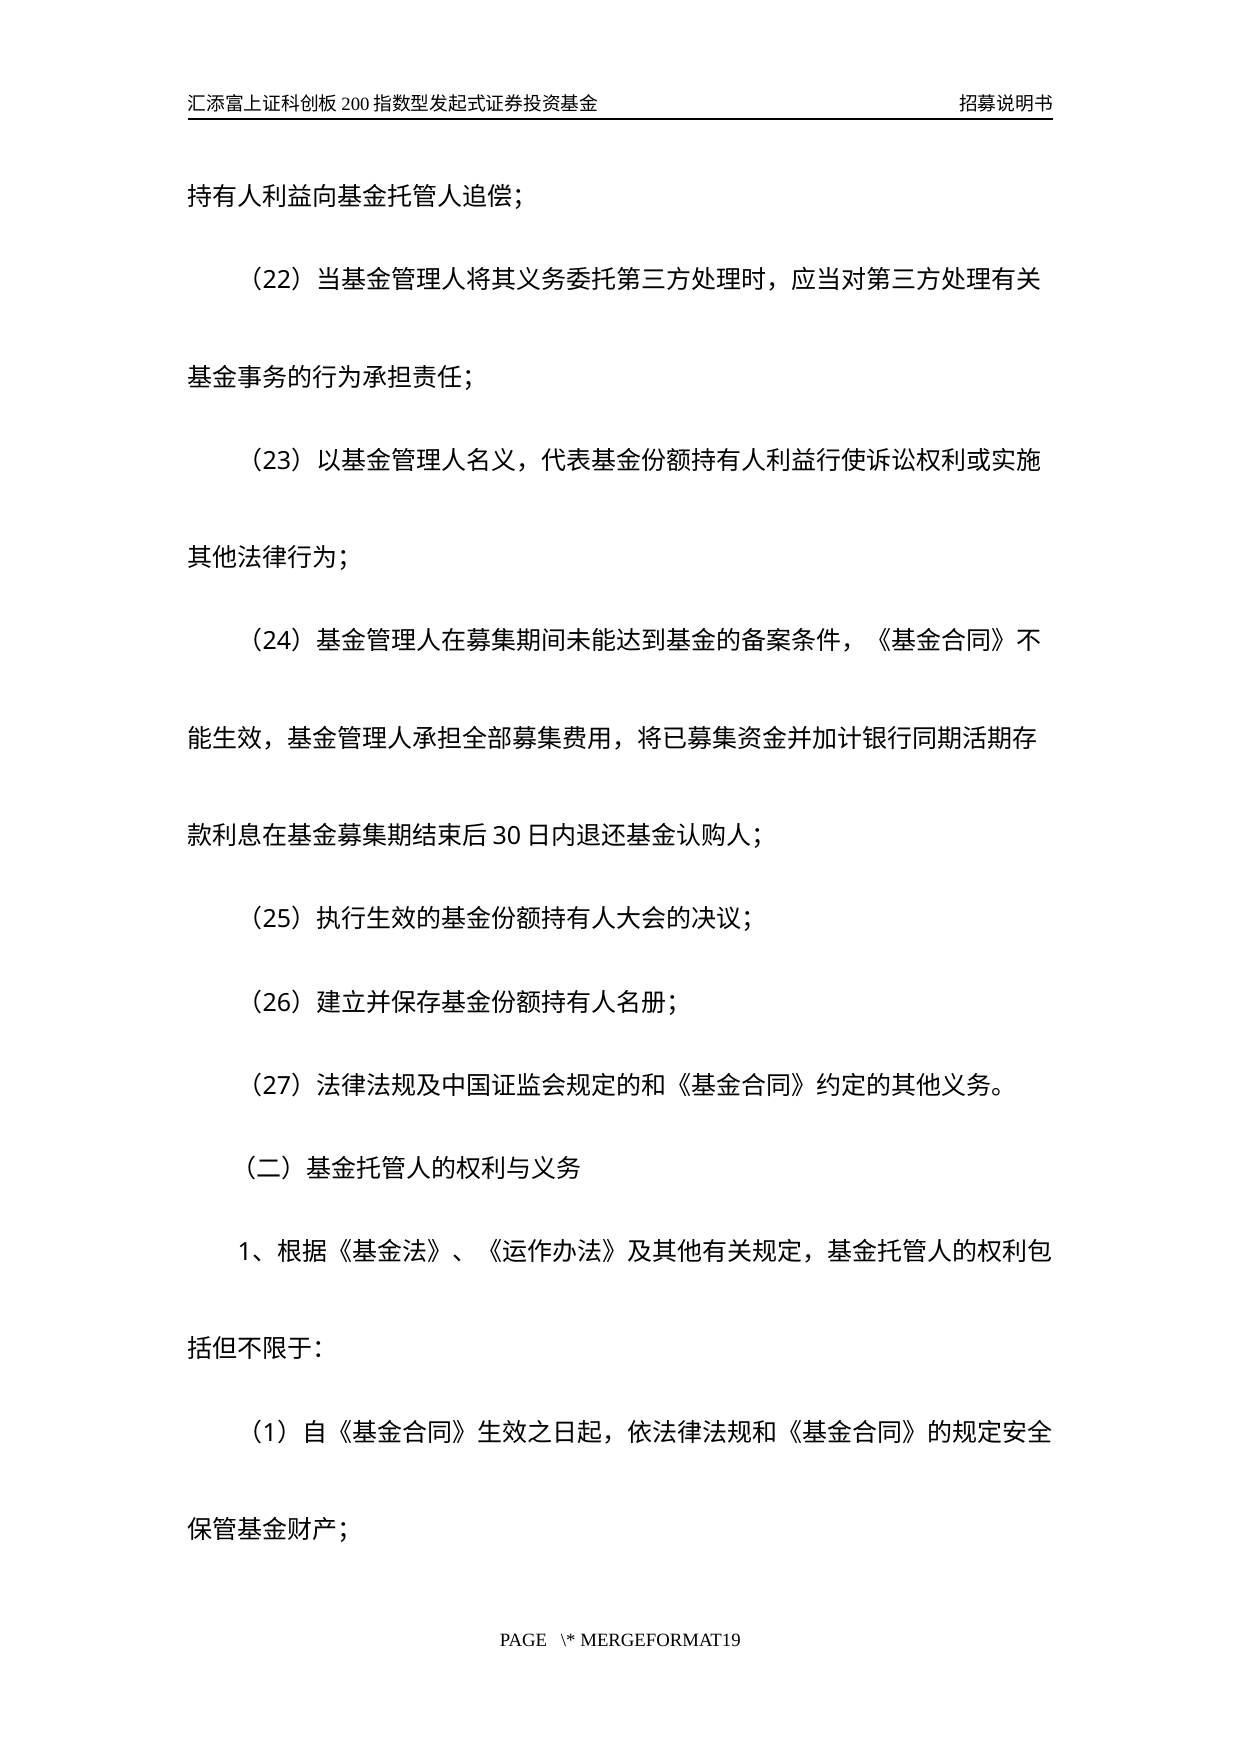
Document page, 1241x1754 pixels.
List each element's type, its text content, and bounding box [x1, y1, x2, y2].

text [187, 162, 1053, 227]
text （26）建立并保存基金份额持有人名册； [187, 968, 1053, 1033]
text （23）以基金管理人名义，代表基金份额持有人利益行使诉讼权利或实施其他法律行为； [187, 426, 1053, 588]
text （二）基金托管人的权利与义务 [187, 1134, 1053, 1199]
text （1）自《基金合同》生效之日起，依法律法规和《基金合同》的规定安全保管基金财产； [187, 1398, 1053, 1560]
text （25）执行生效的基金份额持有人大会的决议； [187, 884, 1053, 949]
text （24）基金管理人在募集期间未能达到基金的备案条件，《基金合同》不能生效，基金管理人承担全部募集费用，将已募集资金并加计银行同期活期存款利息在基金募集期结束后30日内退还基金认购人； [187, 606, 1053, 866]
text （27）法律法规及中国证监会规定的和《基金合同》约定的其他义务。 [187, 1051, 1053, 1116]
text （22）当基金管理人将其义务委托第三方处理时，应当对第三方处理有关基金事务的行为承担责任； [187, 245, 1053, 408]
text 1、根据《基金法》、《运作办法》及其他有关规定，基金托管人的权利包括但不限于： [187, 1217, 1053, 1379]
